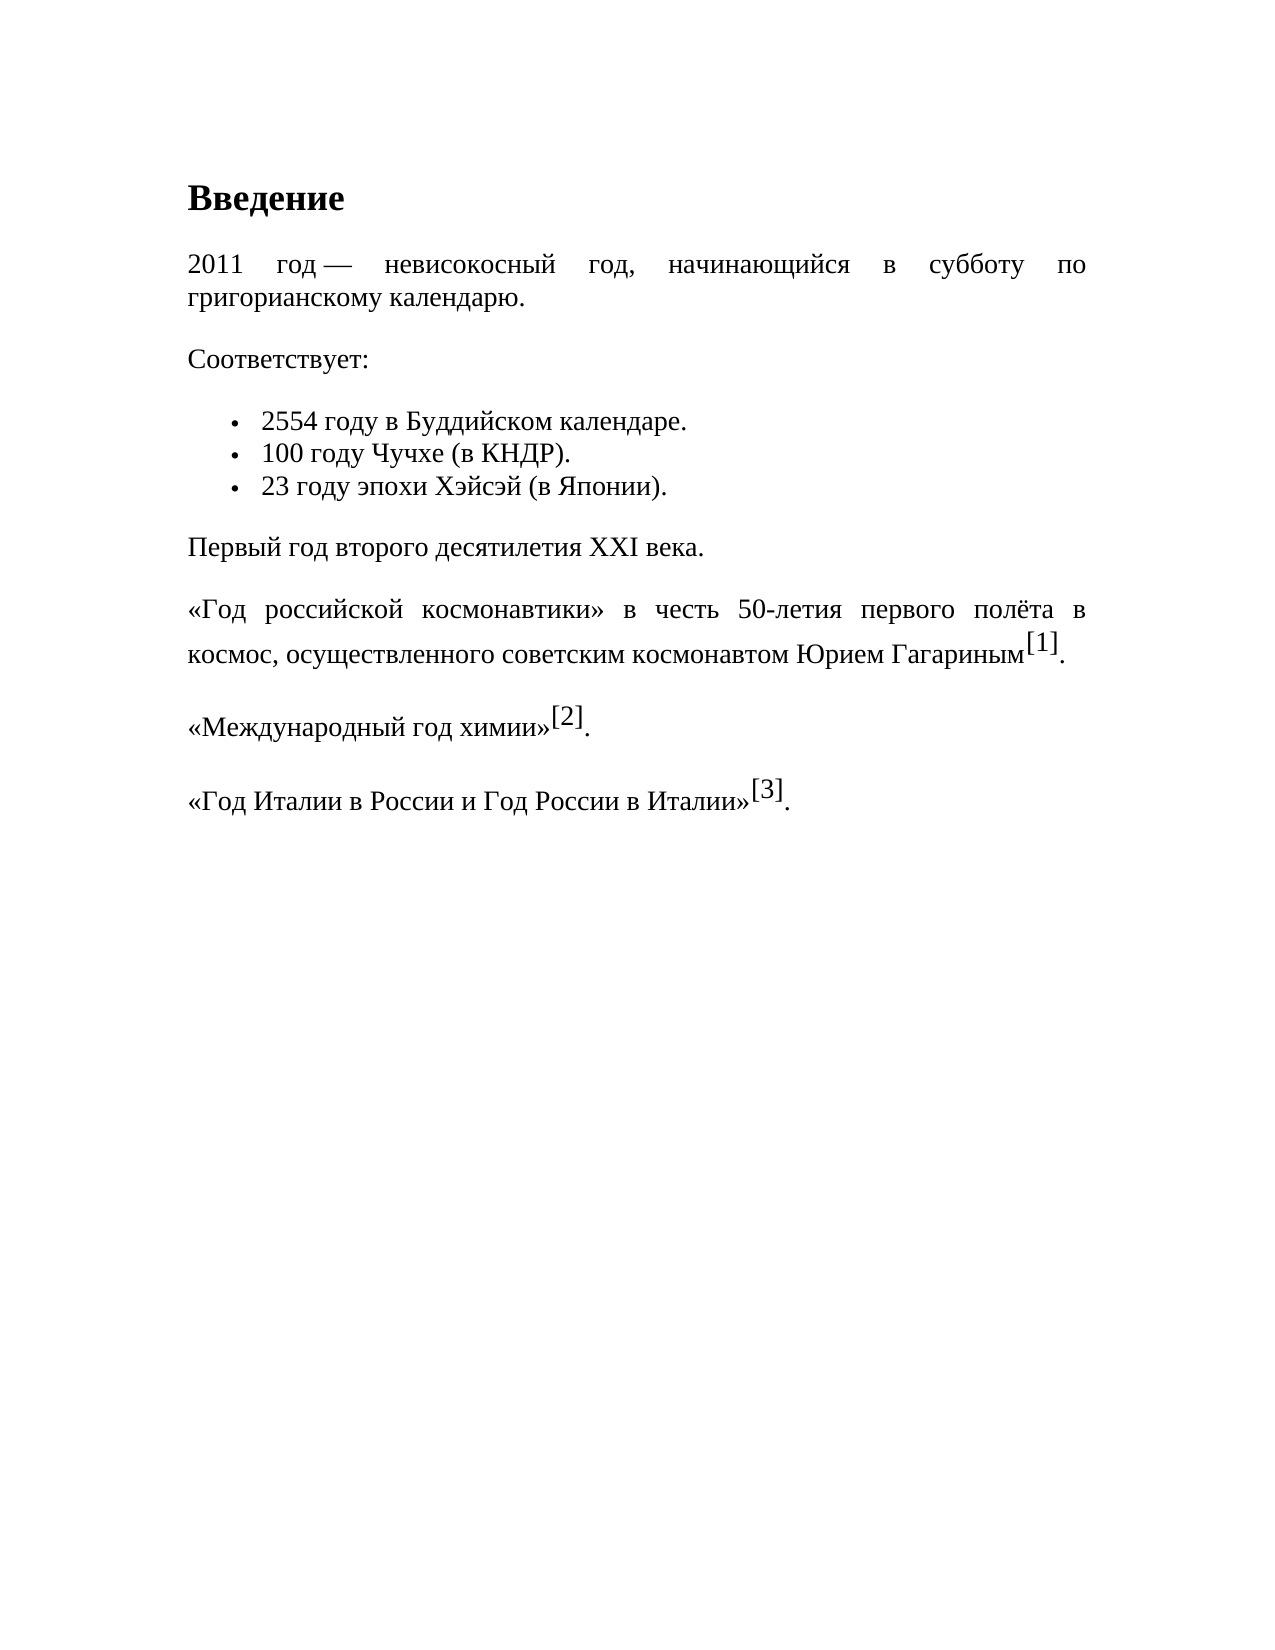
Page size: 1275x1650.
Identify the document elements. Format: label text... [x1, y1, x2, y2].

list Введение [187, 175, 1087, 218]
text «Международный год химии»[2]. [187, 698, 1087, 743]
text «Год российской космонавтики» в честь 50-летия первого полёта в космос, осуществленного советским космонавтом Юрием Гагариным[1]. [187, 592, 1087, 669]
text «Год Италии в России и Год России в Италии»[3]. [187, 772, 1087, 817]
text Первый год второго десятилетия XXI века. [187, 530, 1087, 563]
text Соответствует: [187, 342, 1087, 374]
list 100 году Чучхе (в КНДР). [232, 436, 1087, 468]
list 2554 году в Буддийском календаре. [232, 404, 1087, 436]
text 2011 год — невисокосный год, начинающийся в субботу по григорианскому календарю. [187, 248, 1087, 312]
list 23 году эпохи Хэйсэй (в Японии). [232, 468, 1087, 501]
